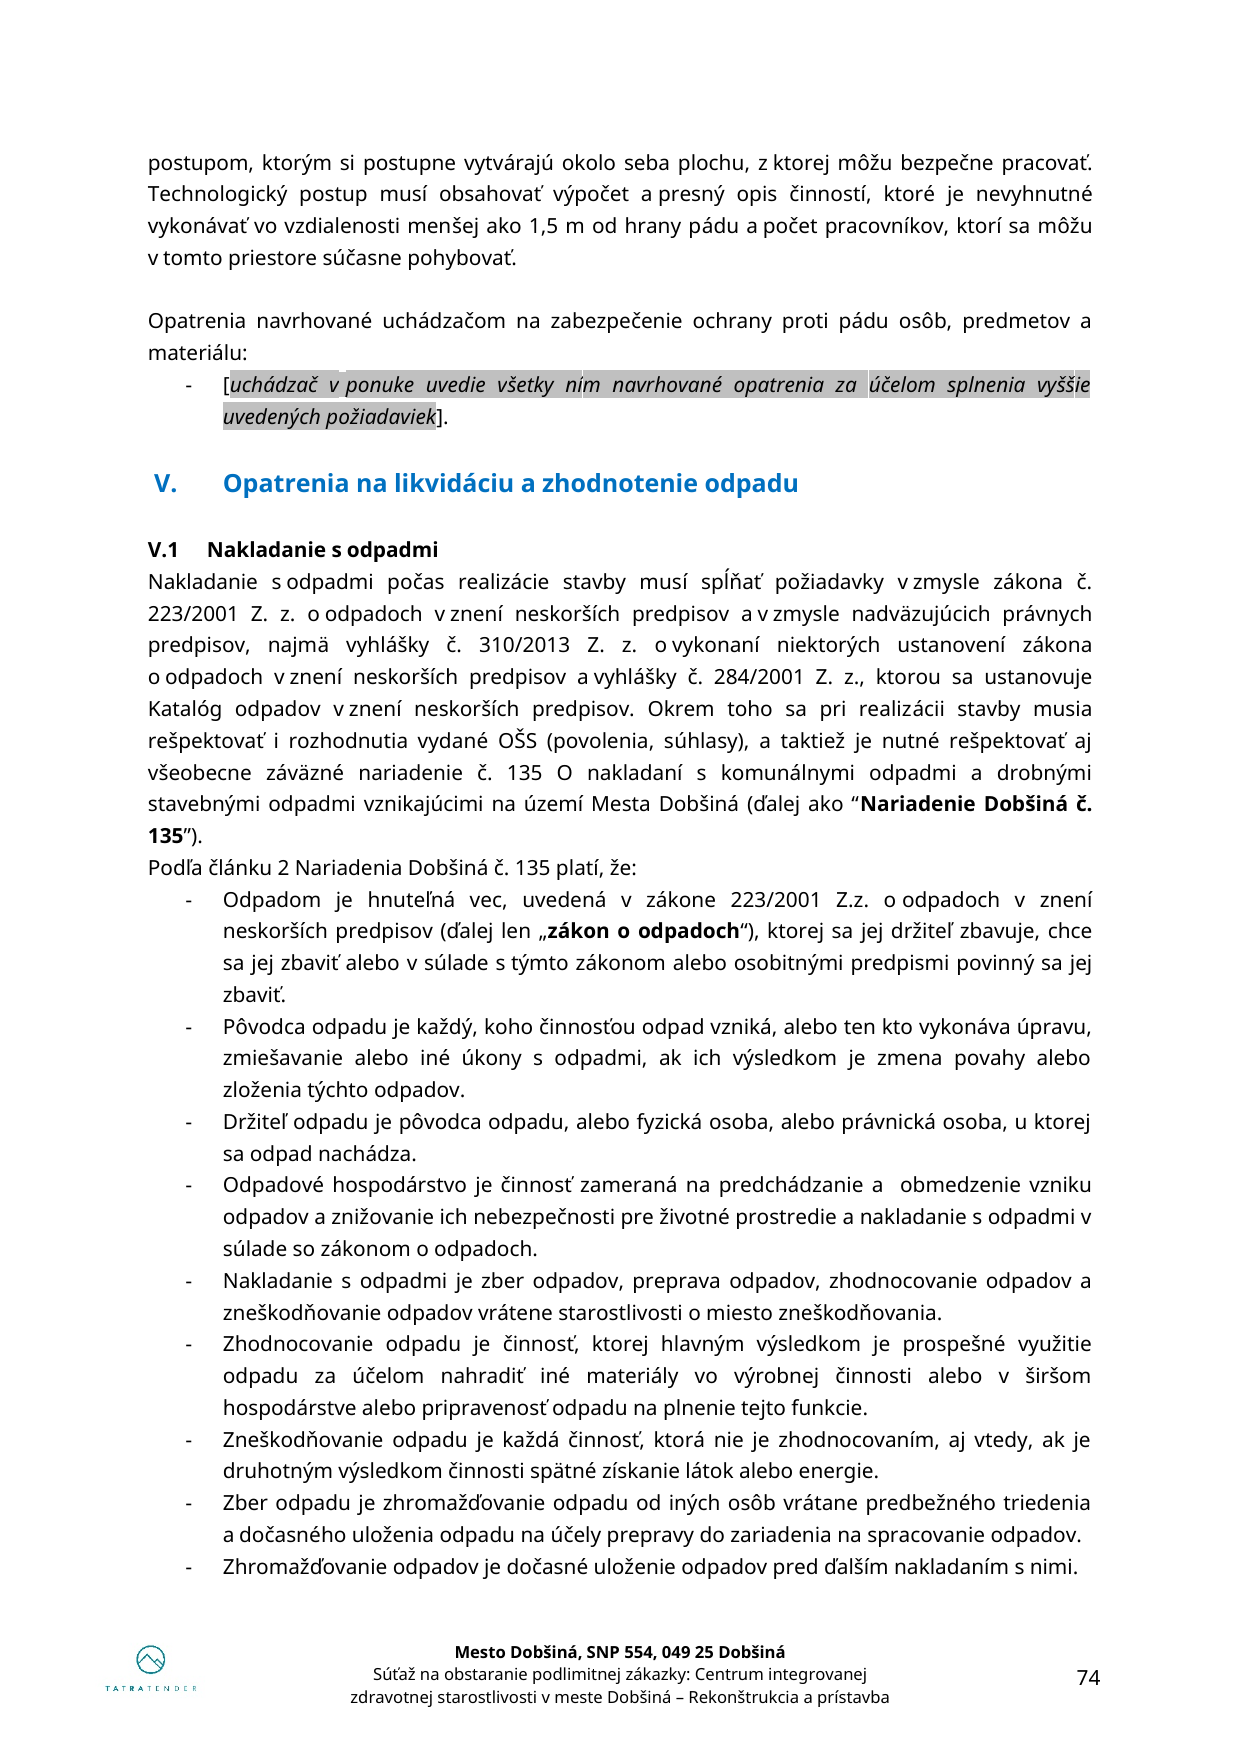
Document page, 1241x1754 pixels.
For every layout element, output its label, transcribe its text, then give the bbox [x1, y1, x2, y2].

list Zber odpadu je zhromažďovanie odpadu od iných osôb vrátane predbežného triedenia a dočasného uloženia odpadu na účely prepravy do zariadenia na spracovanie odpadov. [185, 1488, 1093, 1548]
list Odpadové hospodárstvo je činnosť zameraná na predchádzanie a obmedzenie vzniku odpadov a znižovanie ich nebezpečnosti pre životné prostredie a nakladanie s odpadmi v súlade so zákonom o odpadoch. [185, 1171, 1093, 1263]
text Podľa článku 2 Nariadenia Dobšiná č. 135 platí, že: [148, 853, 1093, 881]
list Nakladanie s odpadmi [148, 535, 1093, 564]
list [uchádzač v ponuke uvedie všetky ním navrhované opatrenia za účelom splnenia vyššie uvedených požiadaviek]. [185, 370, 1093, 430]
text Opatrenia navrhované uchádzačom na zabezpečenie ochrany proti pádu osôb, predmetov a materiálu: [148, 306, 1093, 367]
list Držiteľ odpadu je pôvodca odpadu, alebo fyzická osoba, alebo právnická osoba, u ktorej sa odpad nachádza. [185, 1107, 1093, 1167]
list Zhodnocovanie odpadu je činnosť, ktorej hlavným výsledkom je prospešné využitie odpadu za účelom nahradiť iné materiály vo výrobnej činnosti alebo v širšom hospodárstve alebo pripravenosť odpadu na plnenie tejto funkcie. [185, 1329, 1093, 1421]
text Nakladanie s odpadmi počas realizácie stavby musí spĺňať požiadavky v zmysle zákona č. 223/2001 Z. z. o odpadoch v znení neskorších predpisov a v zmysle nadväzujúcich právnych predpisov, najmä vyhlášky č. 310/2013 Z. z. o vykonaní niektorých ustanovení zákona o odpadoch v znení neskorších predpisov a vyhlášky č. 284/2001 Z. z., ktorou sa ustanovuje Katalóg odpadov v znení neskorších predpisov. Okrem toho sa pri realizácii stavby musia rešpektovať i rozhodnutia vydané OŠS (povolenia, súhlasy), a taktiež je nutné rešpektovať aj všeobecne záväzné nariadenie č. 135 O nakladaní s komunálnymi odpadmi a drobnými stavebnými odpadmi vznikajúcimi na území Mesta Dobšiná (ďalej ako “Nariadenie Dobšiná č. 135”). [148, 567, 1093, 849]
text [148, 148, 1093, 271]
list Odpadom je hnuteľná vec, uvedená v zákone 223/2001 Z.z. o odpadoch v znení neskorších predpisov (ďalej len „zákon o odpadoch“), ktorej sa jej držiteľ zbavuje, chce sa jej zbaviť alebo v súlade s týmto zákonom alebo osobitnými predpismi povinný sa jej zbaviť. [185, 885, 1093, 1008]
list Nakladanie s odpadmi je zber odpadov, preprava odpadov, zhodnocovanie odpadov a zneškodňovanie odpadov vrátene starostlivosti o miesto zneškodňovania. [185, 1266, 1093, 1326]
list Pôvodca odpadu je každý, koho činnosťou odpad vzniká, alebo ten kto vykonáva úpravu, zmiešavanie alebo iné úkony s odpadmi, ak ich výsledkom je zmena povahy alebo zloženia týchto odpadov. [185, 1012, 1093, 1104]
picture [84, 1621, 217, 1715]
list Zhromažďovanie odpadov je dočasné uloženie odpadov pred ďalším nakladaním s nimi. [185, 1552, 1093, 1580]
list Zneškodňovanie odpadu je každá činnosť, ktorá nie je zhodnocovaním, aj vtedy, ak je druhotným výsledkom činnosti spätné získanie látok alebo energie. [185, 1425, 1093, 1485]
list Opatrenia na likvidáciu a zhodnotenie odpadu [177, 465, 1093, 499]
